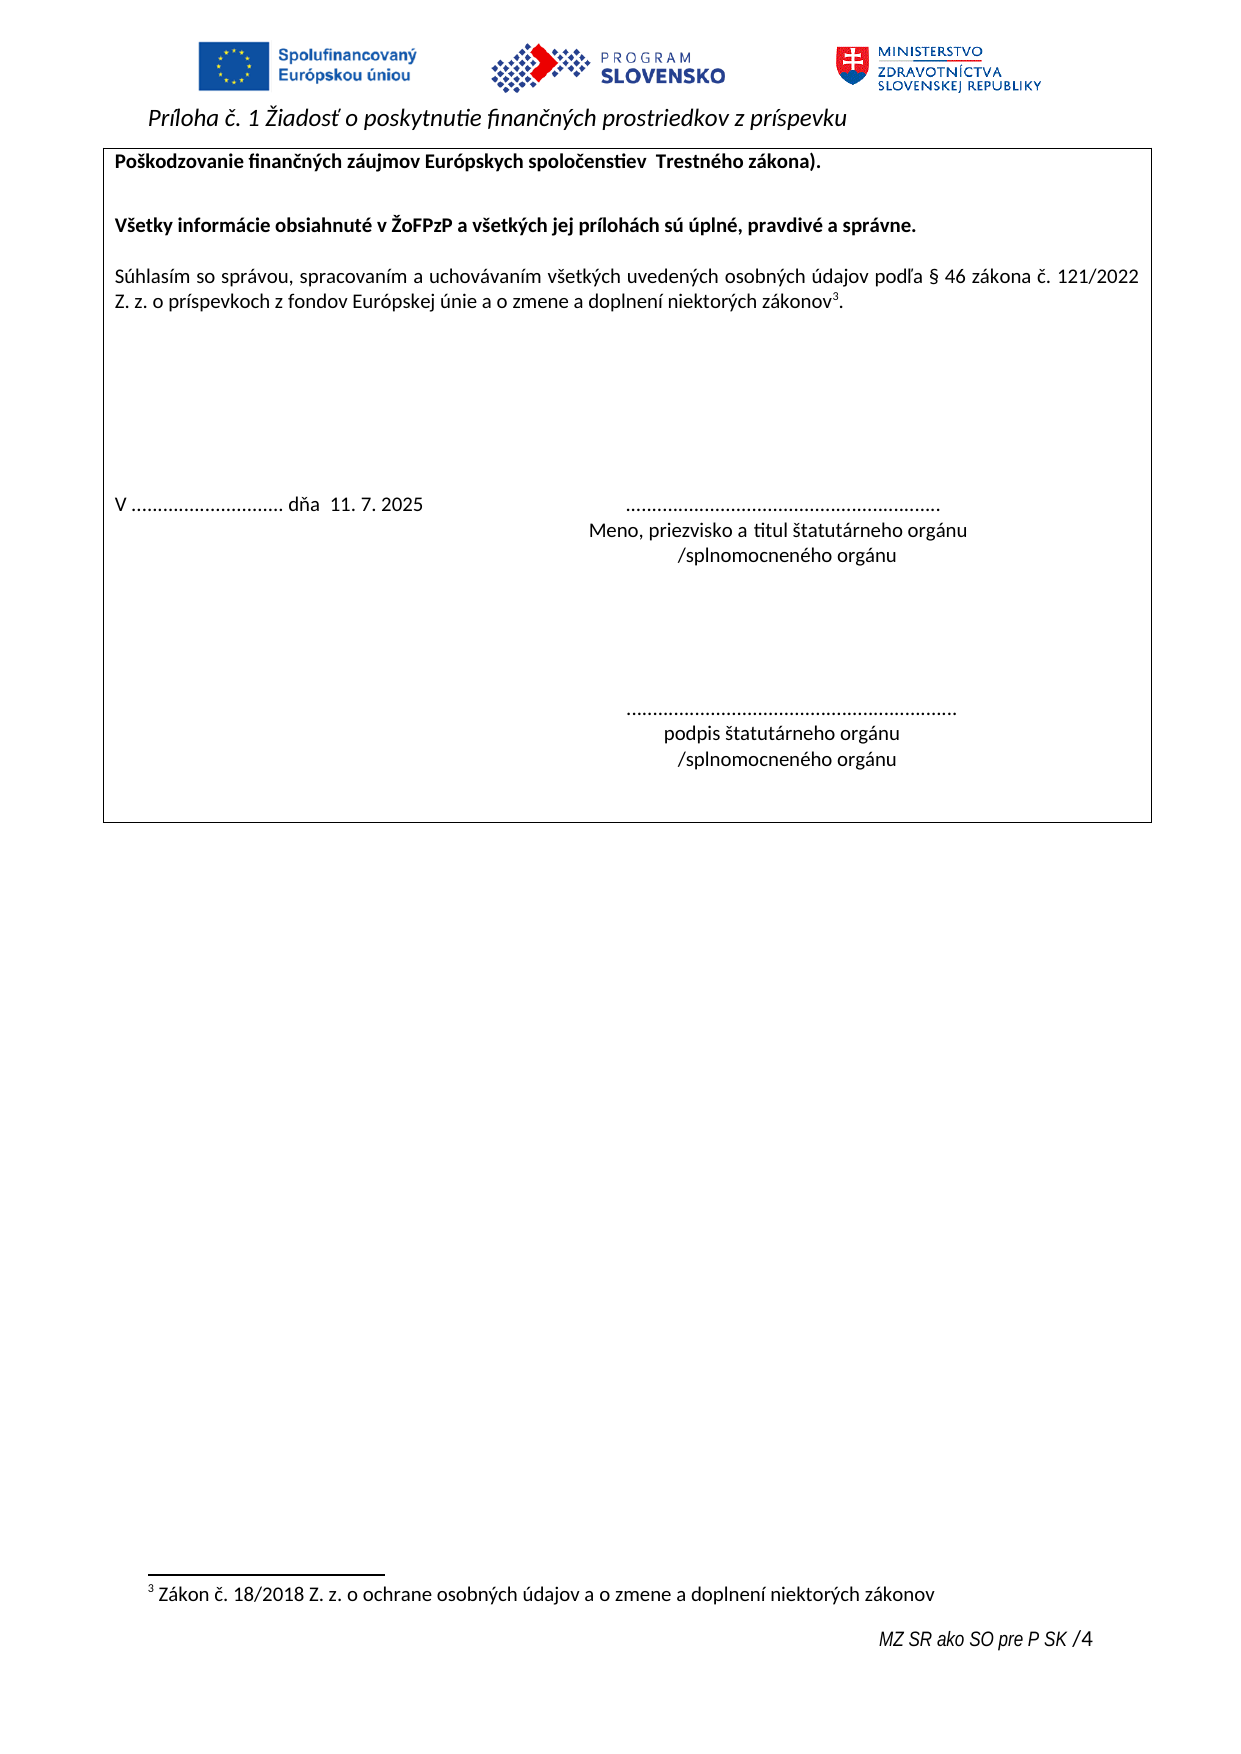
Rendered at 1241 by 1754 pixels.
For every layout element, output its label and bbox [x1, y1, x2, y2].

table_cell [104, 149, 1151, 822]
picture [491, 43, 725, 93]
picture [833, 43, 1043, 93]
picture [197, 40, 420, 93]
